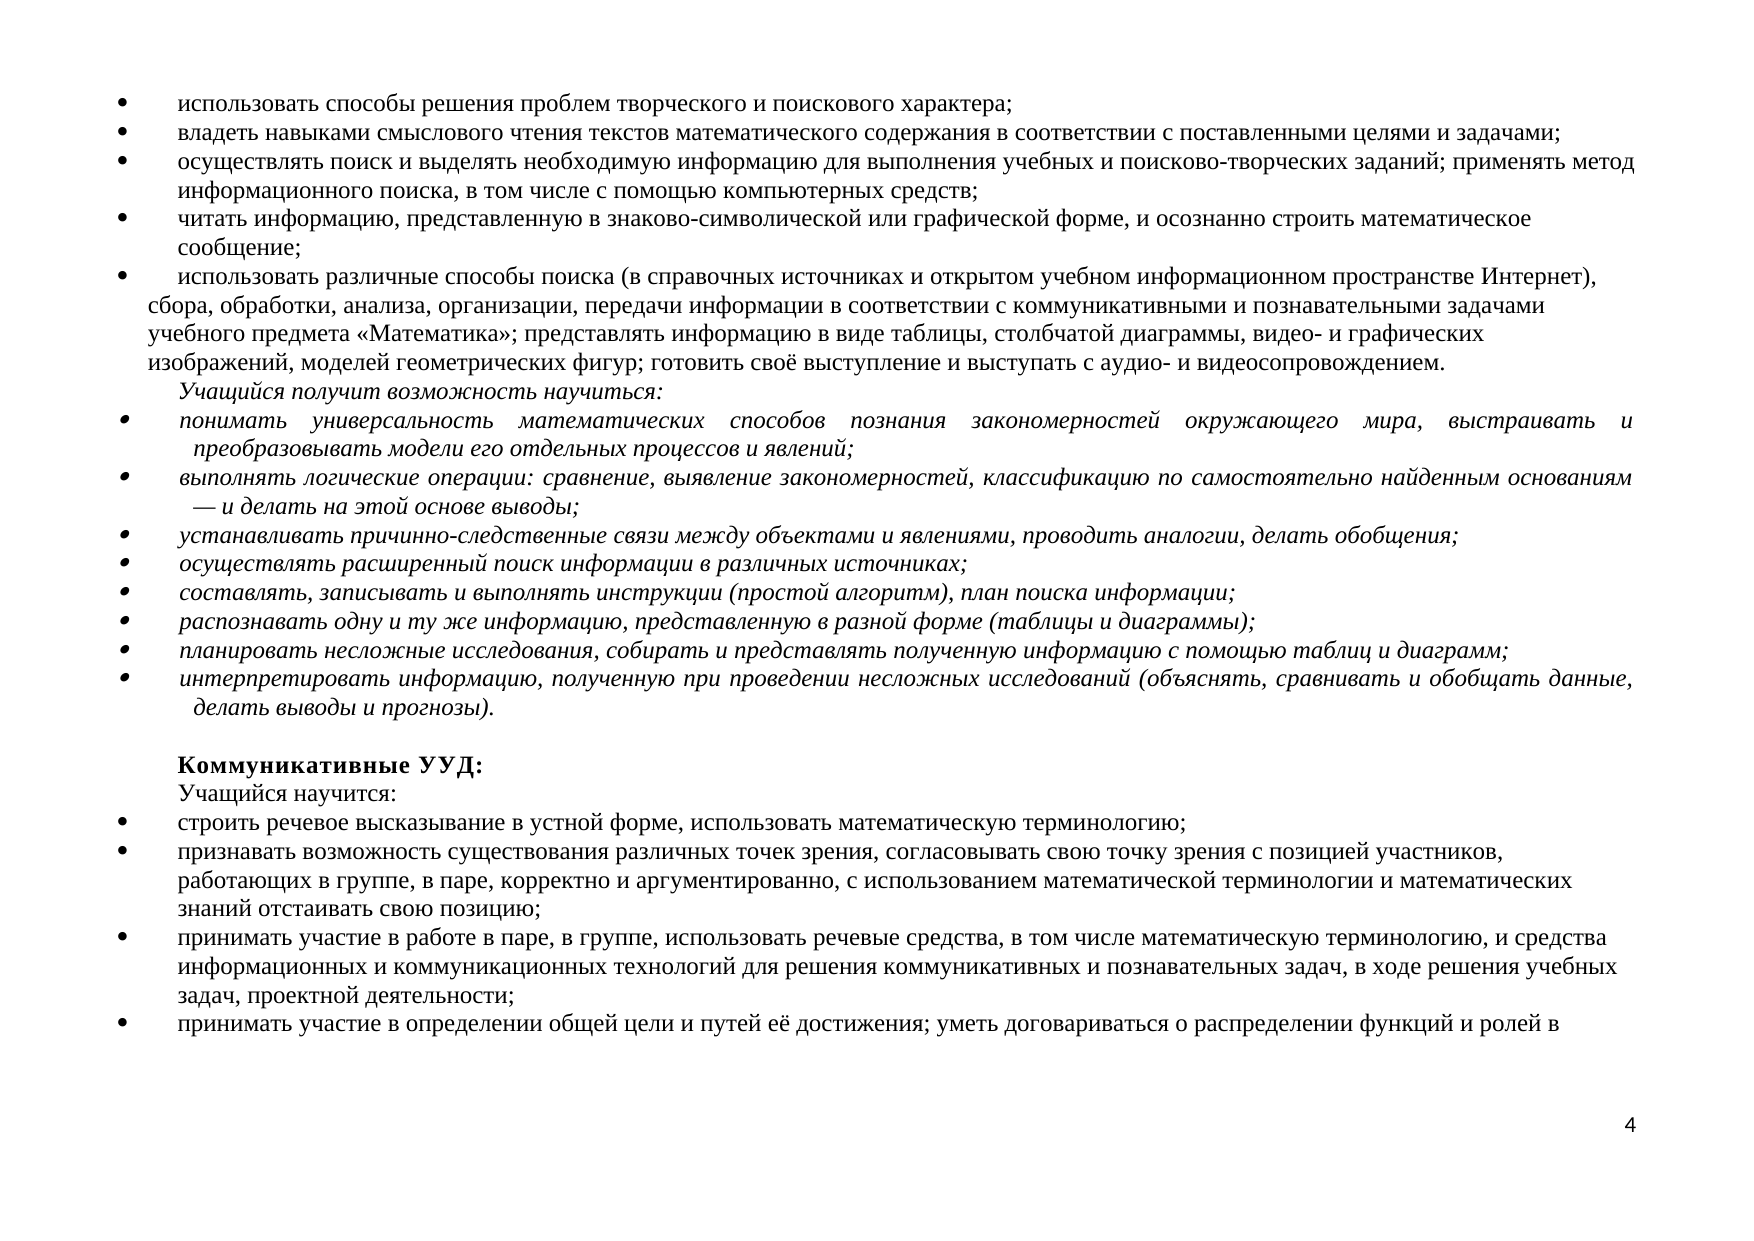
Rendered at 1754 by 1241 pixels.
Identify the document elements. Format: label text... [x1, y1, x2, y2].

text Коммуникативные УУД: [118, 750, 1636, 778]
list использовать способы решения проблем творческого и поискового характера; [118, 88, 1636, 117]
list понимать универсальность математических способов познания закономерностей окружающего мира, выстраивать и преобразовывать модели его отдельных процессов и явлений; [118, 405, 1634, 462]
list владеть навыками смыслового чтения текстов математического содержания в соответствии с поставленными целями и задачами; [118, 117, 1636, 146]
list строить речевое высказывание в устной форме, использовать математическую терминологию; [118, 807, 1636, 836]
text сбора, обработки, анализа, организации, передачи информации в соответствии с коммуникативными и познавательными задачами учебного предмета «Математика»; представлять информацию в виде таблицы, столбчатой диаграммы, видео- и графических изображений, моделей геометрических фигур; готовить своё выступление и выступать с аудио- и видеосопровождением. [148, 290, 1636, 376]
list выполнять логические операции: сравнение, выявление закономерностей, классификацию по самостоятельно найденным основаниям — и делать на этой основе выводы; [118, 462, 1634, 520]
list составлять, записывать и выполнять инструкции (простой алгоритм), план поиска информации; [118, 577, 1634, 606]
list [118, 1008, 1636, 1037]
list принимать участие в работе в паре, в группе, использовать речевые средства, в том числе математическую терминологию, и средства информационных и коммуникационных технологий для решения коммуникативных и познавательных задач, в ходе решения учебных задач, проектной деятельности; [118, 922, 1636, 1008]
list читать информацию, представленную в знаково-символической или графической форме, и осознанно строить математическое сообщение; [118, 203, 1636, 261]
list планировать несложные исследования, собирать и представлять полученную информацию с помощью таблиц и диаграмм; [118, 635, 1634, 663]
list использовать различные способы поиска (в справочных источниках и открытом учебном информационном пространстве Интернет), [118, 261, 1636, 290]
list осуществлять поиск и выделять необходимую информацию для выполнения учебных и поисково-творческих заданий; применять метод информационного поиска, в том числе с помощью компьютерных средств; [118, 146, 1636, 203]
list осуществлять расширенный поиск информации в различных источниках; [118, 548, 1634, 577]
list устанавливать причинно-следственные связи между объектами и явлениями, проводить аналогии, делать обобщения; [118, 520, 1634, 548]
list признавать возможность существования различных точек зрения, согласовывать свою точку зрения с позицией участников, работающих в группе, в паре, корректно и аргументированно, с использованием математической терминологии и математических знаний отстаивать свою позицию; [118, 836, 1636, 922]
list интерпретировать информацию, полученную при проведении несложных исследований (объяснять, сравнивать и обобщать данные, делать выводы и прогнозы). [118, 663, 1634, 721]
text Учащийся получит возможность научиться: [118, 376, 1636, 405]
text Учащийся научится: [118, 778, 1636, 807]
list распознавать одну и ту же информацию, представленную в разной форме (таблицы и диаграммы); [118, 606, 1634, 635]
